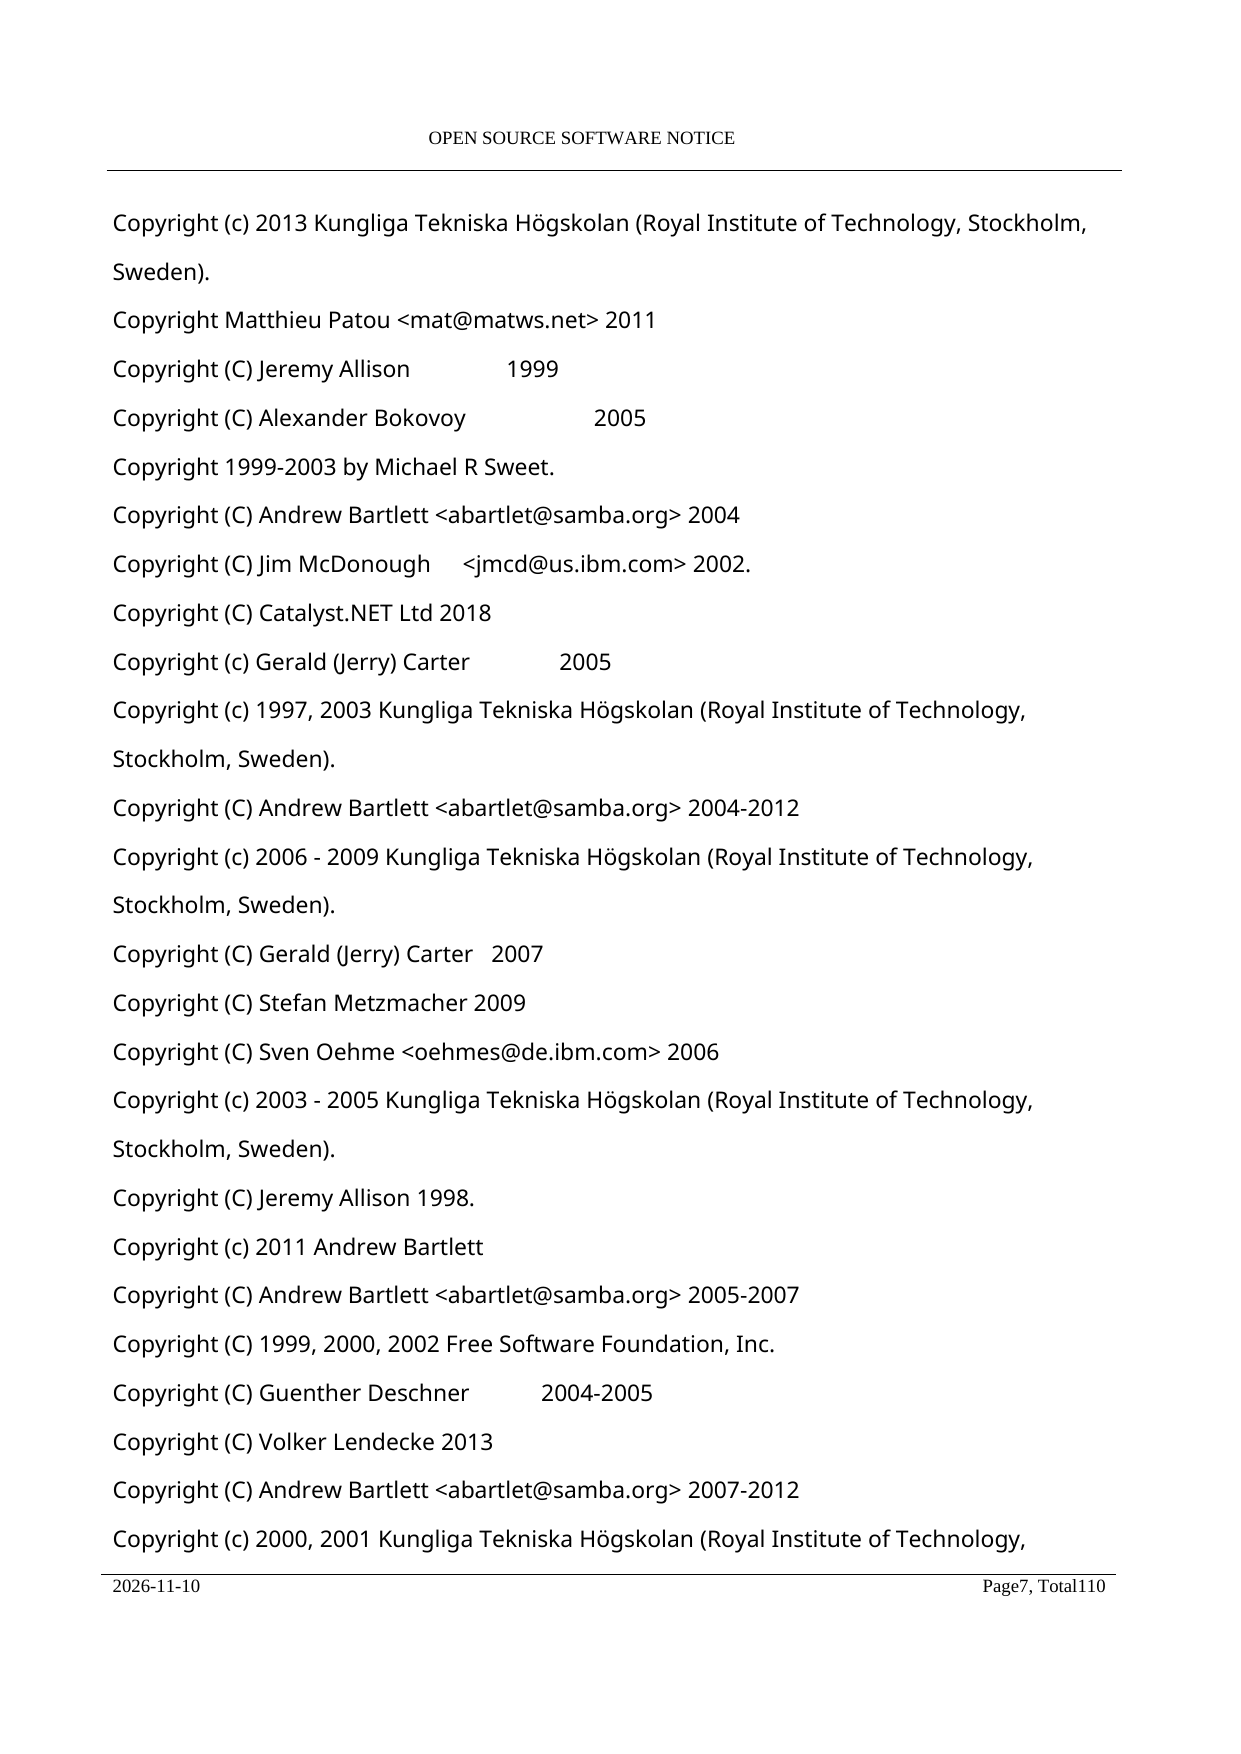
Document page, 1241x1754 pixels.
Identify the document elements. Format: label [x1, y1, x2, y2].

text [112, 206, 1128, 1555]
